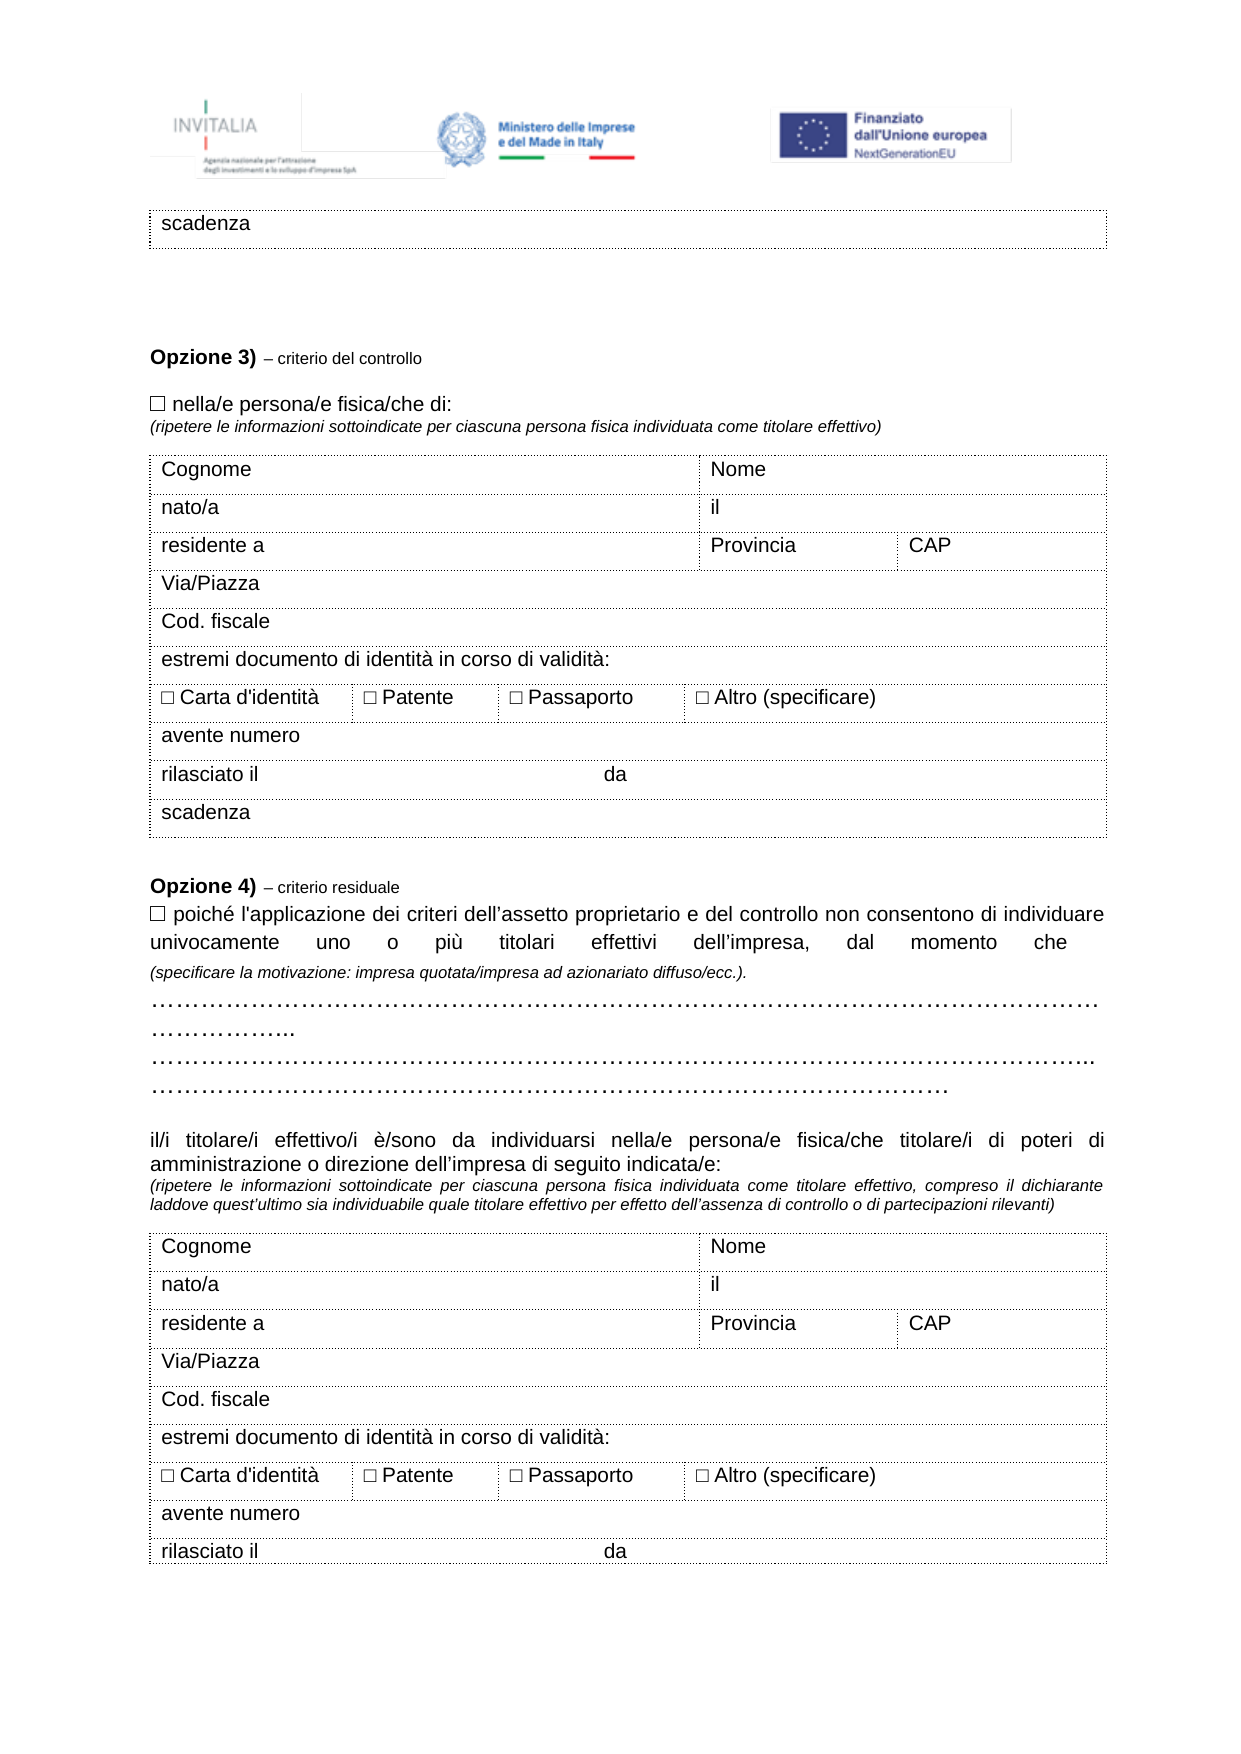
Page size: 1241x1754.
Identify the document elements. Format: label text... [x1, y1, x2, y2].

table_cell il [699, 1271, 1106, 1309]
table_cell avente numero [150, 722, 1106, 760]
text (ripetere le informazioni sottoindicate per ciascuna persona fisica individuata come titolare effettivo) [150, 417, 1106, 436]
table_cell rilasciato il da [150, 760, 1106, 798]
table_header Cognome [150, 455, 699, 493]
table_header Nome [699, 455, 1106, 493]
table_cell Via/Piazza [150, 1348, 1106, 1386]
table_cell □ Altro (specificare) [685, 684, 1106, 722]
table_cell □ Passaporto [498, 1462, 684, 1500]
table_cell Cod. fiscale [150, 608, 1106, 646]
text Opzione 3) – criterio del controllo [150, 345, 1106, 369]
table_cell Via/Piazza [150, 570, 1106, 608]
text il/i titolare/i effettivo/i è/sono da individuarsi nella/e persona/e fisica/che titolare/i di poteri di amministrazione o direzione dell’impresa di seguito indicata/e: [150, 1128, 1106, 1176]
table_cell scadenza [150, 799, 1106, 837]
text Opzione 4) – criterio residuale [150, 874, 1106, 898]
table_cell nato/a [150, 494, 699, 532]
table_header Nome [699, 1233, 1106, 1271]
table_cell estremi documento di identità in corso di validità: [150, 646, 1106, 684]
table_header Cognome [150, 1233, 699, 1271]
table_cell rilasciato il da [150, 1538, 1106, 1563]
text …………………………………………………………………………………………………………………...…………………………………………………………………………………………………...…………………………………………………………………………………… [150, 984, 1106, 1099]
table_cell scadenza [150, 210, 1106, 248]
table_cell Provincia [699, 1309, 897, 1347]
table_cell □ Patente [352, 684, 498, 722]
table_cell estremi documento di identità in corso di validità: [150, 1424, 1106, 1462]
table_cell Cod. fiscale [150, 1386, 1106, 1424]
table_cell □ Patente [352, 1462, 498, 1500]
table_cell □ Carta d'identità [150, 684, 352, 722]
text □ poiché l'applicazione dei criteri dell’assetto proprietario e del controllo non consentono di individuare univocamente uno o più titolari effettivi dell’impresa, dal momento che (specificare la motivazione: impresa quotata/impresa ad azionariato diffuso/ecc.). [150, 898, 1106, 984]
table_cell □ Carta d'identità [150, 1462, 352, 1500]
table_cell CAP [897, 532, 1106, 570]
table_cell □ Altro (specificare) [685, 1462, 1106, 1500]
table_cell □ Passaporto [498, 684, 684, 722]
picture [150, 93, 1013, 182]
table_cell residente a [150, 1309, 699, 1347]
table_cell avente numero [150, 1500, 1106, 1538]
table_cell residente a [150, 532, 699, 570]
text (ripetere le informazioni sottoindicate per ciascuna persona fisica individuata come titolare effettivo, compreso il dichiarante laddove quest’ultimo sia individuabile quale titolare effettivo per effetto dell’assenza di controllo o di partecipazioni rilevanti) [150, 1176, 1106, 1214]
table_cell Provincia [699, 532, 897, 570]
table_cell CAP [897, 1309, 1106, 1347]
table_cell nato/a [150, 1271, 699, 1309]
table_cell il [699, 494, 1106, 532]
text □ nella/e persona/e fisica/che di: [150, 388, 1106, 417]
